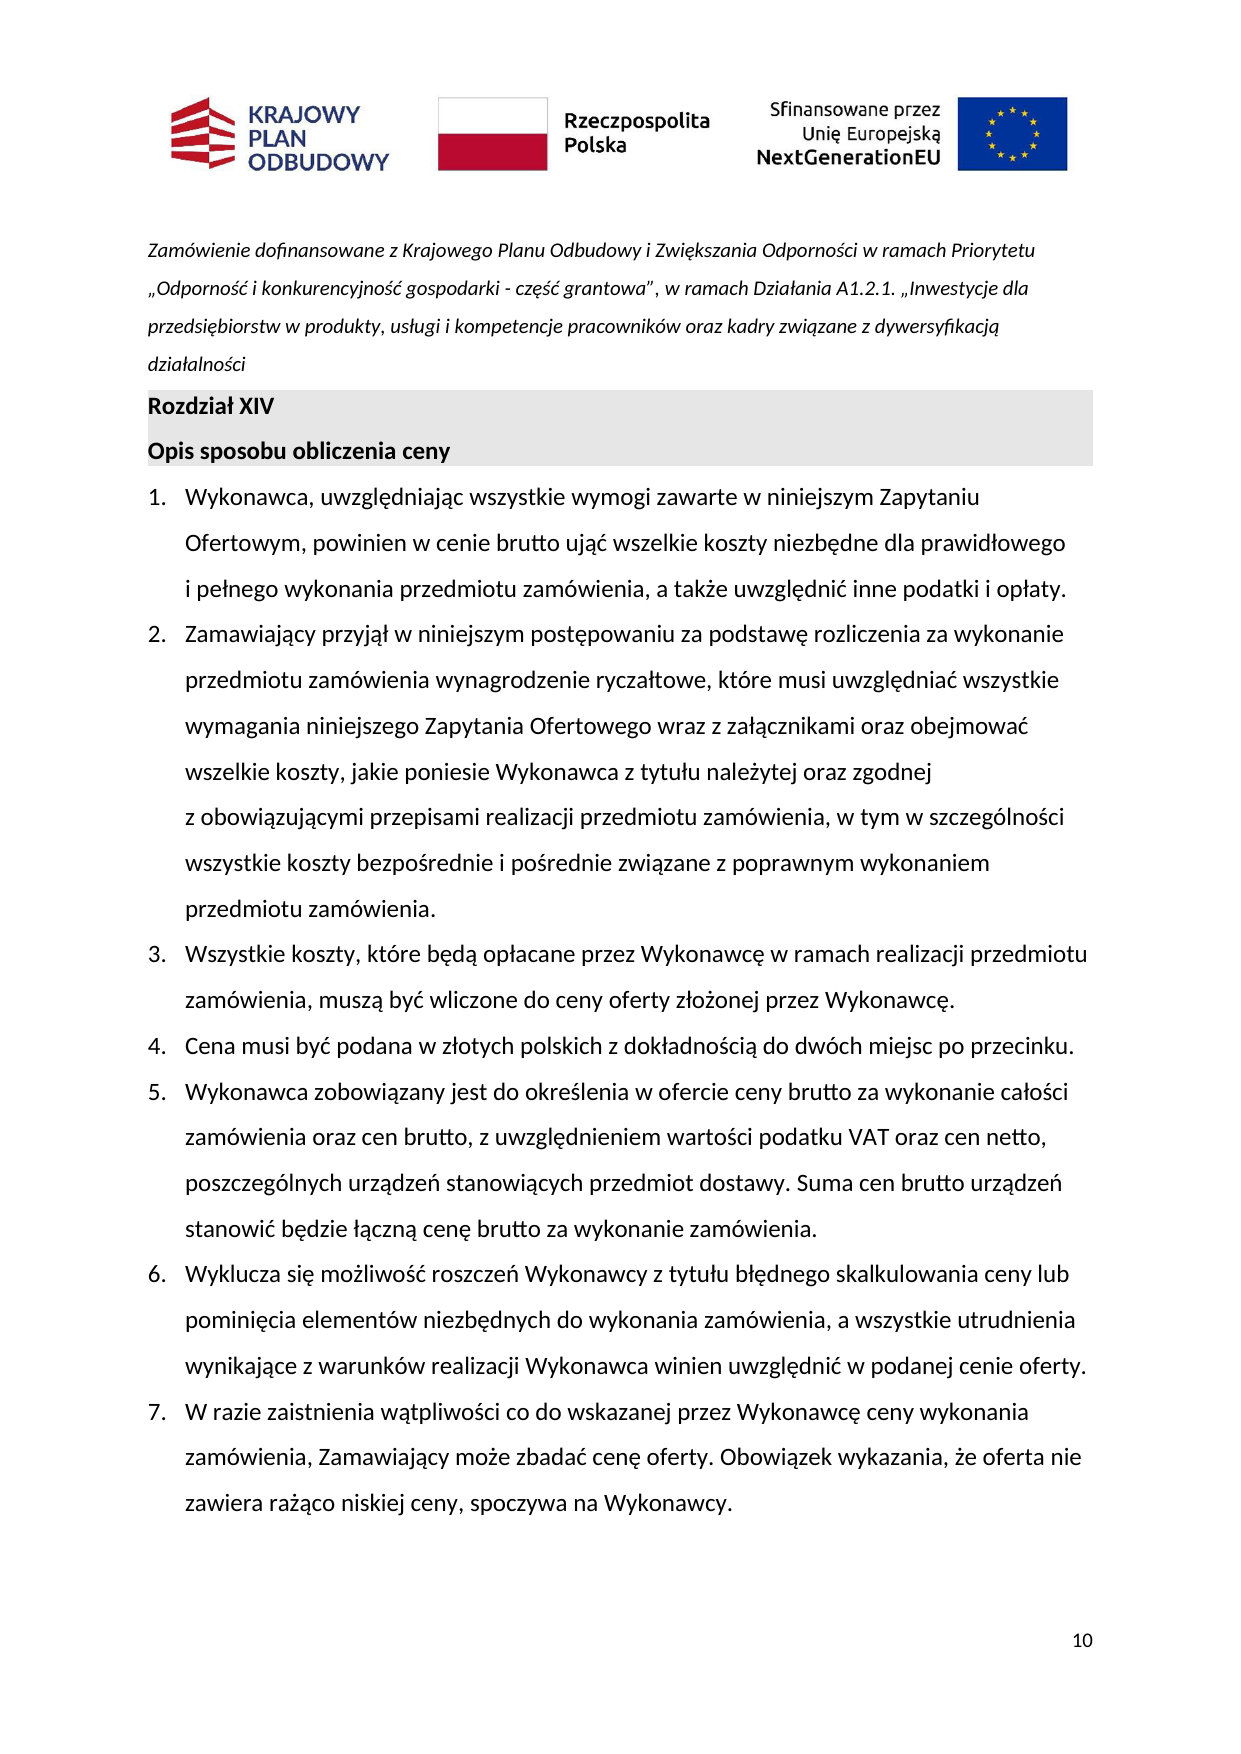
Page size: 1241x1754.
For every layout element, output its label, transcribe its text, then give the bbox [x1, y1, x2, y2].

list Wyklucza się możliwość roszczeń Wykonawcy z tytułu błędnego skalkulowania ceny lub pominięcia elementów niezbędnych do wykonania zamówienia, a wszystkie utrudnienia wynikające z warunków realizacji Wykonawca winien uwzględnić w podanej cenie oferty. [148, 1259, 1093, 1381]
list Wszystkie koszty, które będą opłacane przez Wykonawcę w ramach realizacji przedmiotu zamówienia, muszą być wliczone do ceny oferty złożonej przez Wykonawcę. [148, 938, 1093, 1015]
list Zamawiający przyjął w niniejszym postępowaniu za podstawę rozliczenia za wykonanie przedmiotu zamówienia wynagrodzenie ryczałtowe, które musi uwzględniać wszystkie wymagania niniejszego Zapytania Ofertowego wraz z załącznikami oraz obejmować wszelkie koszty, jakie poniesie Wykonawca z tytułu należytej oraz zgodnej z obowiązującymi przepisami realizacji przedmiotu zamówienia, w tym w szczególności wszystkie koszty bezpośrednie i pośrednie związane z poprawnym wykonaniem przedmiotu zamówienia. [148, 618, 1093, 923]
picture [147, 73, 1093, 195]
list Cena musi być podana w złotych polskich z dokładnością do dwóch miejsc po przecinku. [148, 1030, 1093, 1061]
list Opis sposobu obliczenia ceny [148, 436, 1093, 466]
list Rozdział XIV [148, 390, 1093, 420]
list W razie zaistnienia wątpliwości co do wskazanej przez Wykonawcę ceny wykonania zamówienia, Zamawiający może zbadać cenę oferty. Obowiązek wykazania, że oferta nie zawiera rażąco niskiej ceny, spoczywa na Wykonawcy. [148, 1396, 1093, 1518]
list Wykonawca zobowiązany jest do określenia w ofercie ceny brutto za wykonanie całości zamówienia oraz cen brutto, z uwzględnieniem wartości podatku VAT oraz cen netto, poszczególnych urządzeń stanowiących przedmiot dostawy. Suma cen brutto urządzeń stanowić będzie łączną cenę brutto za wykonanie zamówienia. [148, 1076, 1093, 1243]
list Wykonawca, uwzględniając wszystkie wymogi zawarte w niniejszym Zapytaniu Ofertowym, powinien w cenie brutto ująć wszelkie koszty niezbędne dla prawidłowego i pełnego wykonania przedmiotu zamówienia, a także uwzględnić inne podatki i opłaty. [148, 481, 1093, 603]
